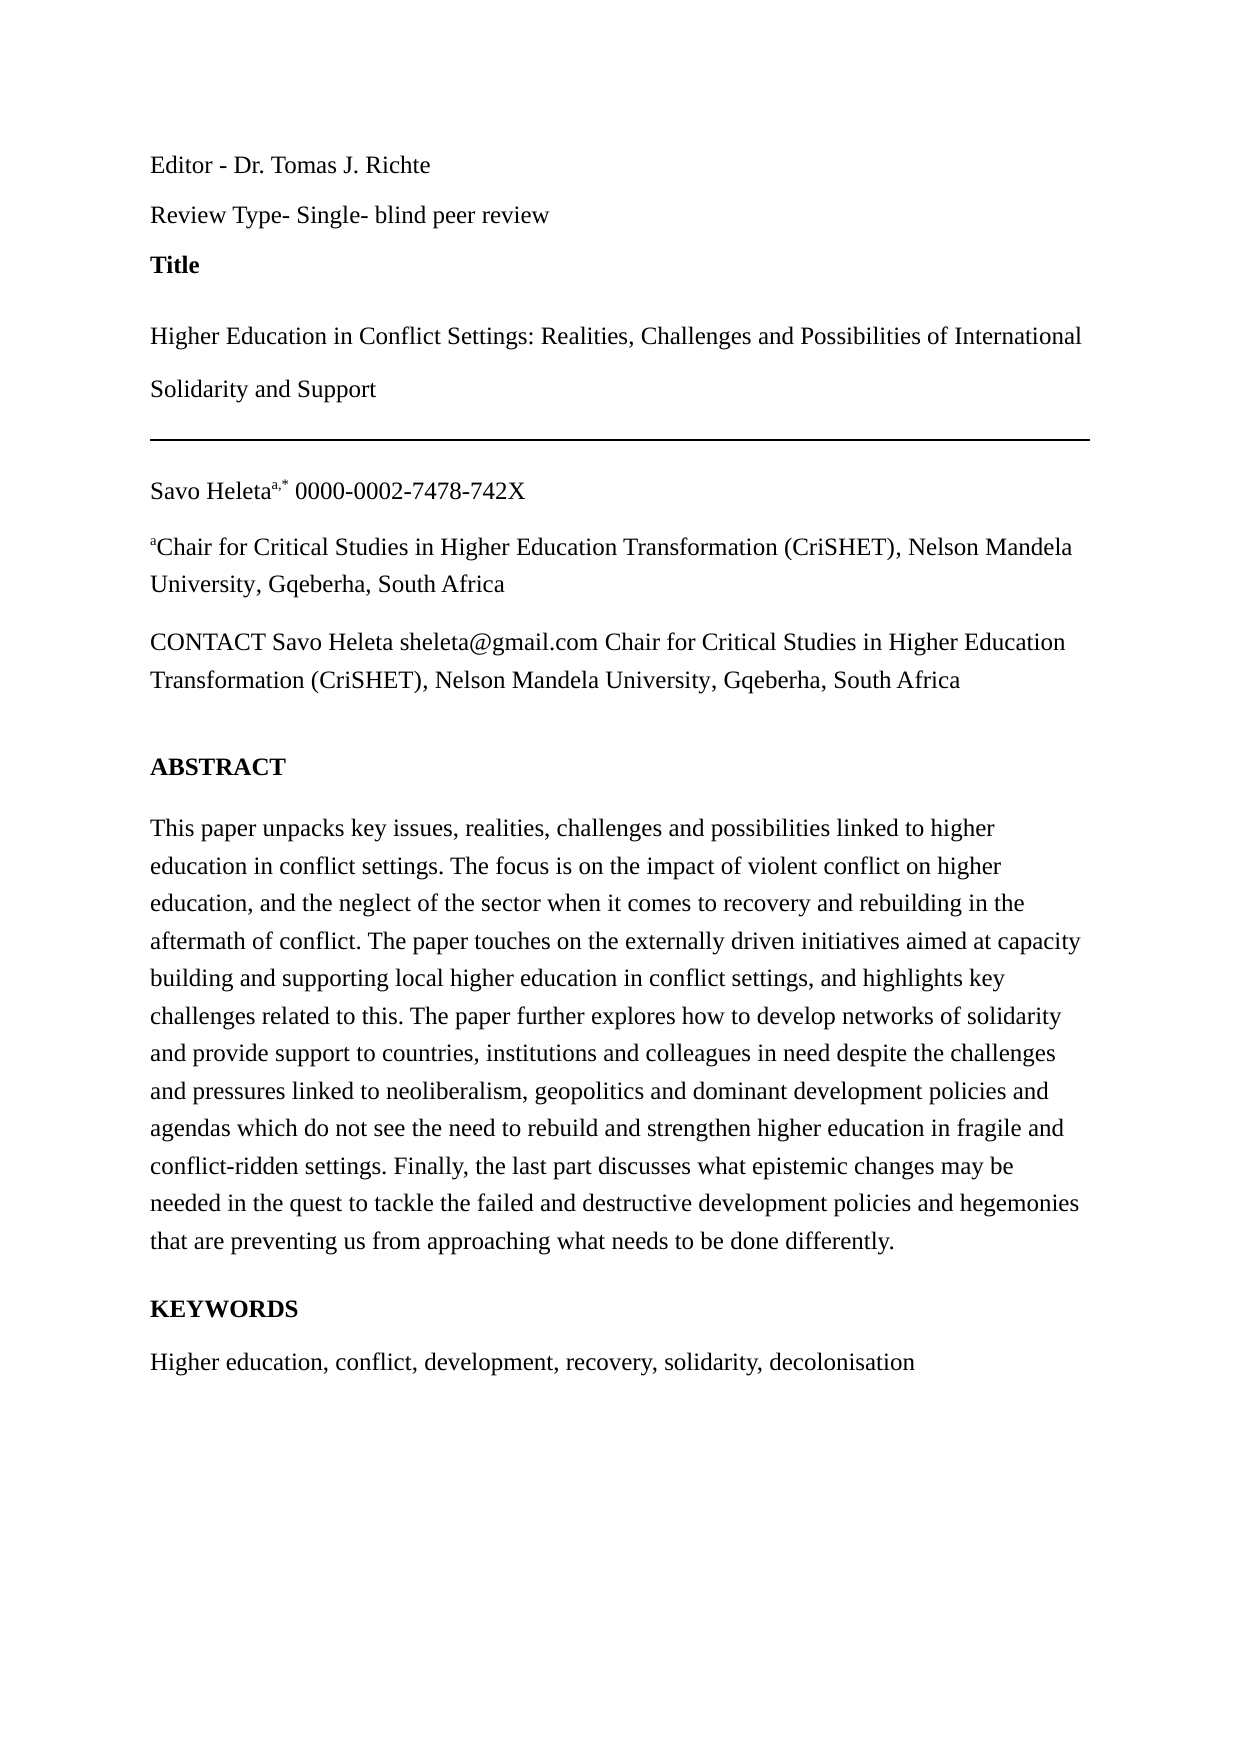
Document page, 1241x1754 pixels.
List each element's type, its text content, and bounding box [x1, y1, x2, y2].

text This paper unpacks key issues, realities, challenges and possibilities linked to higher education in conflict settings. The focus is on the impact of violent conflict on higher education, and the neglect of the sector when it comes to recovery and rebuilding in the aftermath of conflict. The paper touches on the externally driven initiatives aimed at capacity building and supporting local higher education in conflict settings, and highlights key challenges related to this. The paper further explores how to develop networks of solidarity and provide support to countries, institutions and colleagues in need despite the challenges and pressures linked to neoliberalism, geopolitics and dominant development policies and agendas which do not see the need to rebuild and strengthen higher education in fragile and conflict-ridden settings. Finally, the last part discusses what epistemic changes may be needed in the quest to tackle the failed and destructive development policies and hegemonies that are preventing us from approaching what needs to be done differently. [150, 807, 1090, 1257]
title Higher Education in Conflict Settings: Realities, Challenges and Possibilities of International Solidarity and Support [150, 302, 1090, 439]
text CONTACT Savo Heleta sheleta@gmail.com Chair for Critical Studies in Higher Education Transformation (CriSHET), Nelson Mandela University, Gqeberha, South Africa [150, 621, 1090, 696]
text ABSTRACT [150, 746, 1090, 783]
text Title [150, 250, 1090, 279]
text Review Type- Single- blind peer review [150, 201, 1090, 229]
text Savo Heletaa,* 0000-0002-7478-742X [150, 472, 1090, 506]
text Higher education, conflict, development, recovery, solidarity, decolonisation [150, 1350, 1090, 1375]
text Editor - Dr. Tomas J. Richte [150, 150, 1090, 179]
text KEYWORDS [150, 1288, 1090, 1325]
text aChair for Critical Studies in Higher Education Transformation (CriSHET), Nelson Mandela University, Gqeberha, South Africa [150, 525, 1090, 600]
